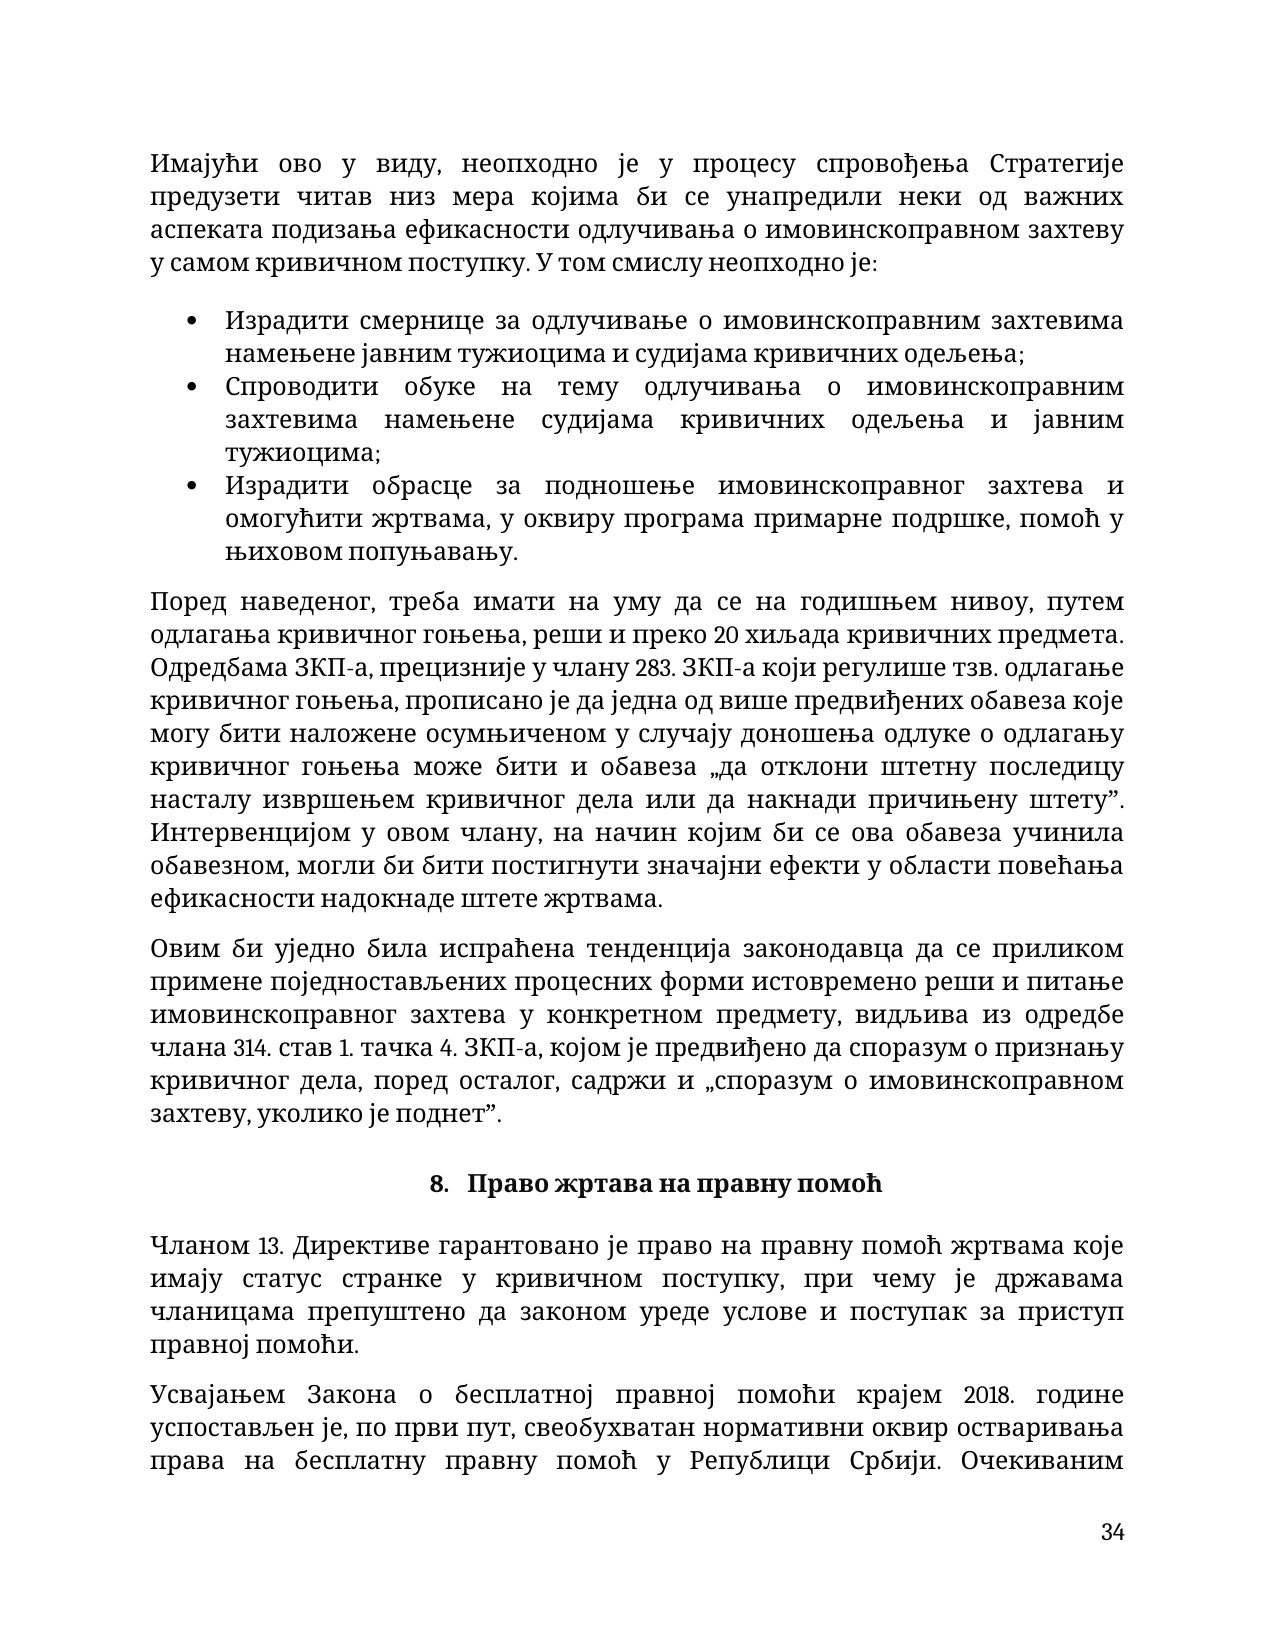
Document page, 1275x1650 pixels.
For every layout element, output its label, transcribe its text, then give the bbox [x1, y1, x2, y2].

text Имајући ово у виду, неопходно је у процесу спровођења Стратегије предузети читав низ мера којима би се унапредили неки од важних аспеката подизања ефикасности одлучивања о имовинскоправном захтеву у самом кривичном поступку. У том смислу неопходно је: [150, 150, 1125, 278]
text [150, 1381, 1125, 1475]
text Овим би уједно била испраћена тенденција законодавца да се приликом примене поједностављених процесних форми истовремено реши и питање имовинскоправног захтева у конкретном предмету, видљива из одредбе члана 314. став 1. тачка 4. ЗКП-а, којом је предвиђено да споразум о признању кривичног дела, поред осталог, садржи и „споразум о имовинскоправном захтеву, уколико је поднетˮ. [150, 935, 1125, 1129]
text Поред наведеног, треба имати на уму да се на годишњем нивоу, путем одлагања кривичног гоњења, реши и преко 20 хиљада кривичних предмета. Одредбама ЗКП-а, прецизније у члану 283. ЗКП-а који регулише тзв. одлагање кривичног гоњења, прописано је да једна од више предвиђених обавеза које могу бити наложене осумњиченом у случају доношења одлуке о одлагању кривичног гоњења може бити и обавеза „да отклони штетну последицу насталу извршењем кривичног дела или да накнади причињену штетуˮ. Интервенцијом у овом члану, на начин којим би се ова обавеза учинила обавезном, могли би бити постигнути значајни ефекти у области повећања ефикасности надокнаде штете жртвама. [150, 588, 1125, 914]
list Спроводити обуке на тему одлучивања о имовинскоправним захтевима намењене судијама кривичних одељења и јавним тужиоцима; [187, 373, 1125, 468]
list Израдити обрасце за подношење имовинскоправног захтева и омогућити жртвама, у оквиру програма примарне подршке, помоћ у њиховом попуњавању. [187, 472, 1125, 567]
text Чланом 13. Директиве гарантовано је право на правну помоћ жртвама које имају статус странке у кривичном поступку, при чему је државама чланицама препуштено да законом уреде услове и поступак за приступ правној помоћи. [150, 1232, 1125, 1360]
subtitle Право жртава на правну помоћ [187, 1170, 1125, 1199]
list Израдити смернице за одлучивање о имовинскоправним захтевима намењене јавним тужиоцима и судијама кривичних одељења; [187, 307, 1125, 369]
